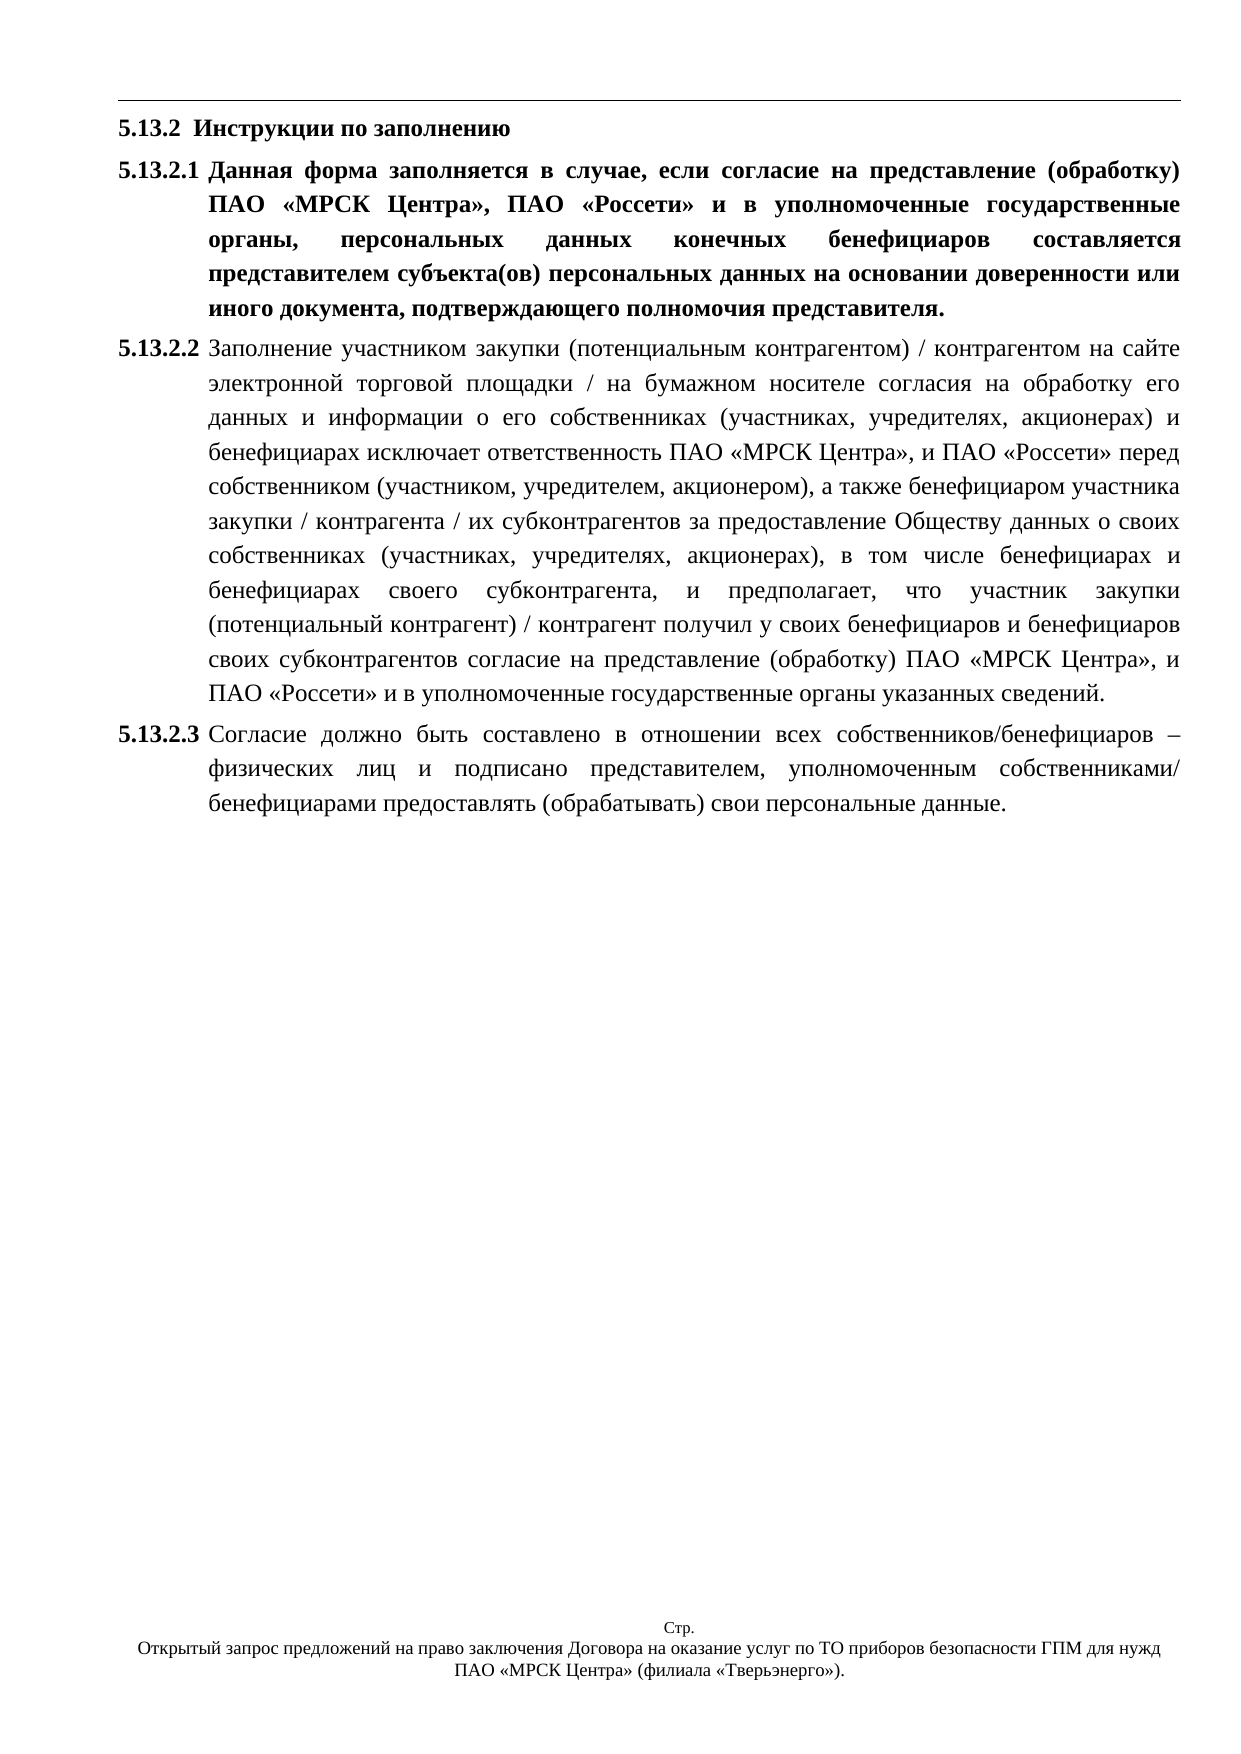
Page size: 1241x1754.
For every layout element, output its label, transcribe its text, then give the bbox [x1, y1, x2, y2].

list Согласие должно быть составлено в отношении всех собственников/бенефициаров – физических лиц и подписано представителем, уполномоченным собственниками/ бенефициарами предоставлять (обрабатывать) свои персональные данные. [118, 719, 1181, 817]
list Заполнение участником закупки (потенциальным контрагентом) / контрагентом на сайте электронной торговой площадки / на бумажном носителе согласия на обработку его данных и информации о его собственниках (участниках, учредителях, акционерах) и бенефициарах исключает ответственность ПАО «МРСК Центра», и ПАО «Россети» перед собственником (участником, учредителем, акционером), а также бенефициаром участника закупки / контрагента / их субконтрагентов за предоставление Обществу данных о своих собственниках (участниках, учредителях, акционерах), в том числе бенефициарах и бенефициарах своего субконтрагента, и предполагает, что участник закупки (потенциальный контрагент) / контрагент получил у своих бенефициаров и бенефициаров своих субконтрагентов согласие на представление (обработку) ПАО «МРСК Центра», и ПАО «Россети» и в уполномоченные государственные органы указанных сведений. [118, 333, 1181, 707]
list Данная форма заполняется в случае, если согласие на представление (обработку) ПАО «МРСК Центра», ПАО «Россети» и в уполномоченные государственные органы, персональных данных конечных бенефициаров составляется представителем субъекта(ов) персональных данных на основании доверенности или иного документа, подтверждающего полномочия представителя. [118, 155, 1181, 321]
subtitle Инструкции по заполнению [118, 113, 1181, 142]
